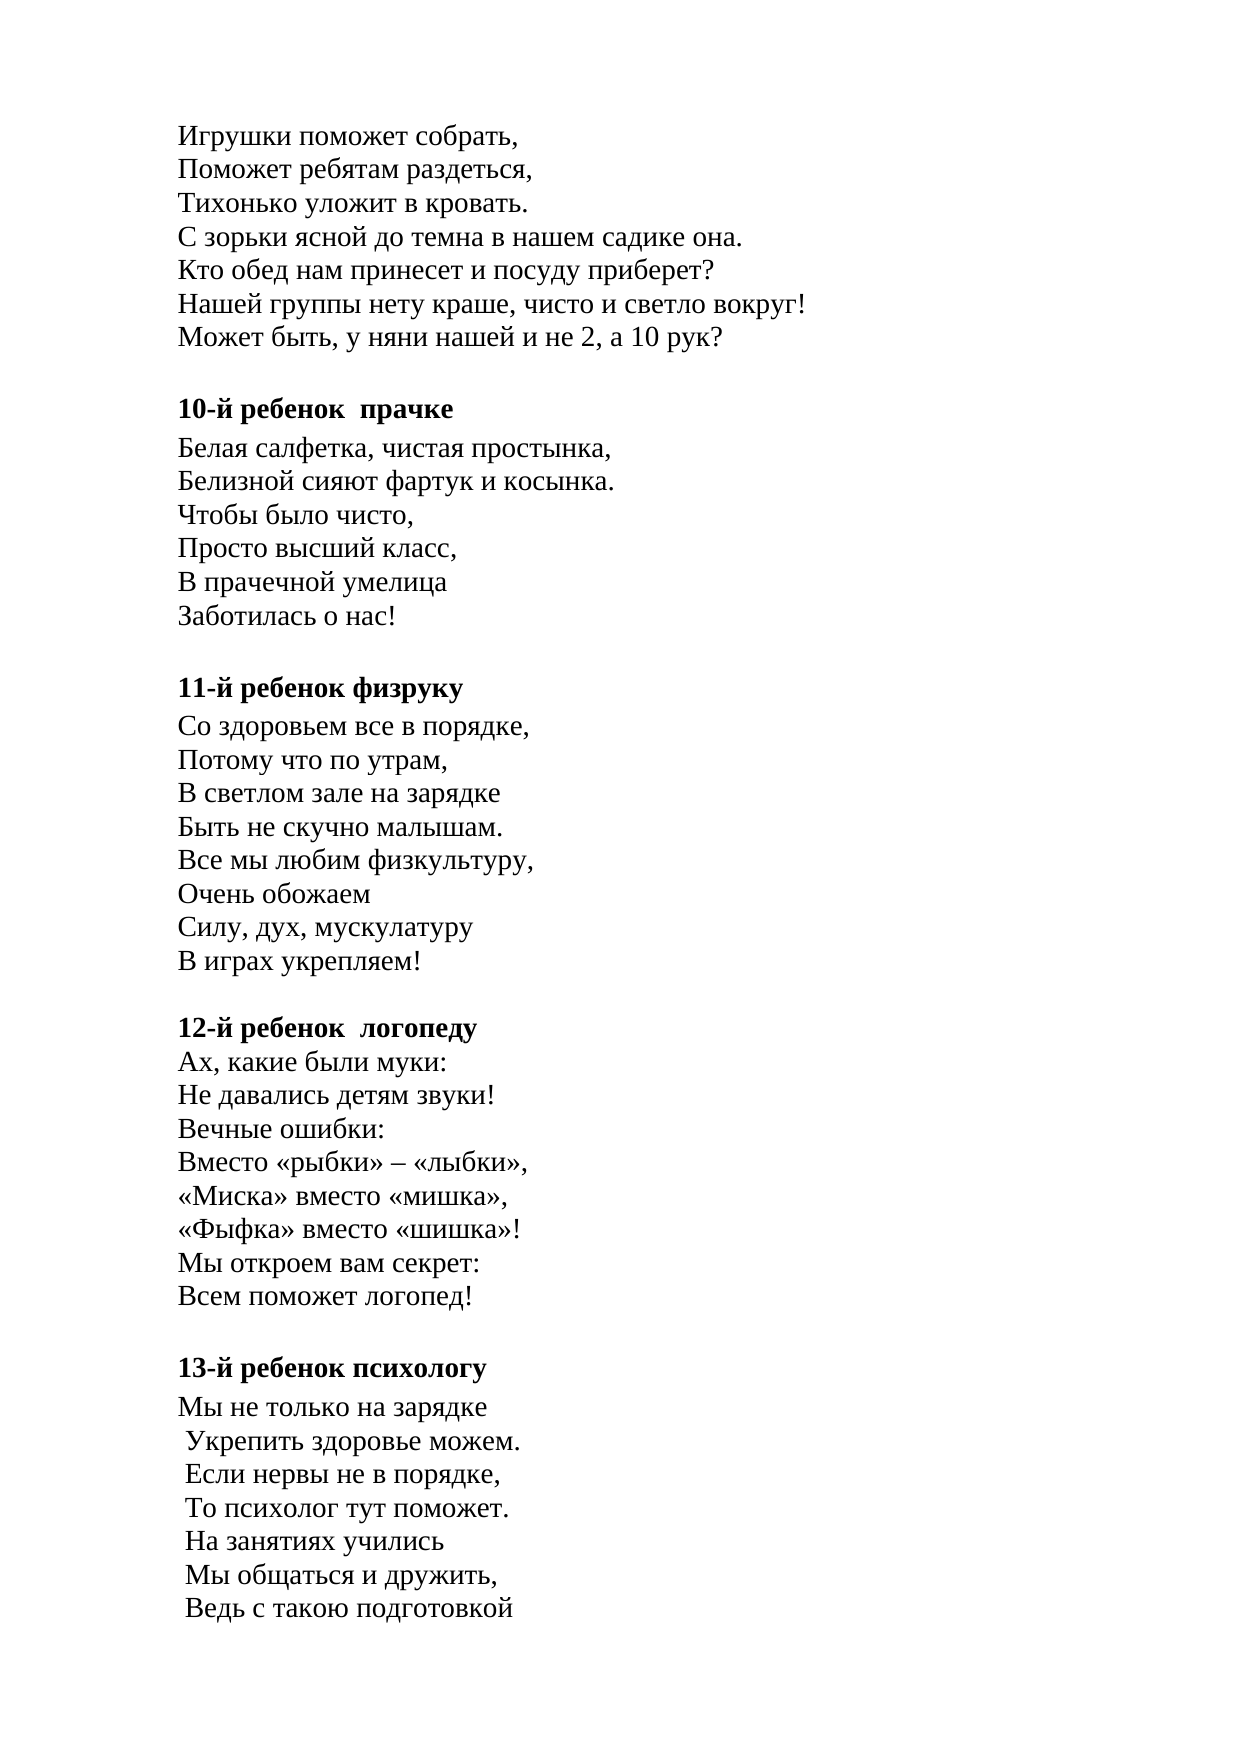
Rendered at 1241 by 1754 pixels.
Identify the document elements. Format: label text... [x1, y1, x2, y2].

text Игрушки поможет собрать, [177, 118, 1152, 152]
text Мы общаться и дружить, [177, 1557, 1152, 1590]
text Может быть, у няни нашей и не 2, а 10 рук? [177, 319, 1152, 353]
text Тихонько уложит в кровать. [177, 185, 1152, 219]
text Кто обед нам принесет и посуду приберет? [177, 252, 1152, 286]
text Ах, какие были муки: [177, 1044, 1152, 1077]
text На занятиях учились [177, 1523, 1152, 1557]
text 12-й ребенок логопеду [177, 1010, 1152, 1044]
text В прачечной умелица [177, 564, 1152, 598]
text «Фыфка» вместо «шишка»! [177, 1211, 1152, 1245]
text Поможет ребятам раздеться, [177, 152, 1152, 185]
text Ведь с такою подготовкой [177, 1590, 1152, 1624]
text Всем поможет логопед! [177, 1278, 1152, 1312]
text Заботилась о нас! [177, 598, 1152, 631]
text Мы не только на зарядке [177, 1389, 1152, 1423]
text 10-й ребенок прачке [177, 391, 1152, 425]
text Белизной сияют фартук и косынка. [177, 463, 1152, 497]
text 13-й ребенок психологу [177, 1351, 1152, 1384]
text С зорьки ясной до темна в нашем садике она. [177, 219, 1152, 252]
text Нашей группы нету краше, чисто и светло вокруг! [177, 286, 1152, 319]
text Мы откроем вам секрет: [177, 1245, 1152, 1278]
text Чтобы было чисто, [177, 497, 1152, 531]
text Просто высший класс, [177, 531, 1152, 564]
text Вместо «рыбки» – «лыбки», [177, 1144, 1152, 1178]
text Вечные ошибки: [177, 1111, 1152, 1144]
text «Миска» вместо «мишка», [177, 1178, 1152, 1211]
text То психолог тут поможет. [177, 1490, 1152, 1523]
text Со здоровьем все в порядке, Потому что по утрам, В светлом зале на зарядке Быть не скучно малышам. Все мы любим физкультуру, Очень обожаем Силу, дух, мускулатуру В играх укрепляем! [177, 708, 1152, 977]
text Белая салфетка, чистая простынка, [177, 430, 1152, 463]
text 11-й ребенок физруку [177, 670, 1152, 703]
text Если нервы не в порядке, [177, 1456, 1152, 1490]
text Укрепить здоровье можем. [177, 1423, 1152, 1456]
text Не давались детям звуки! [177, 1077, 1152, 1111]
